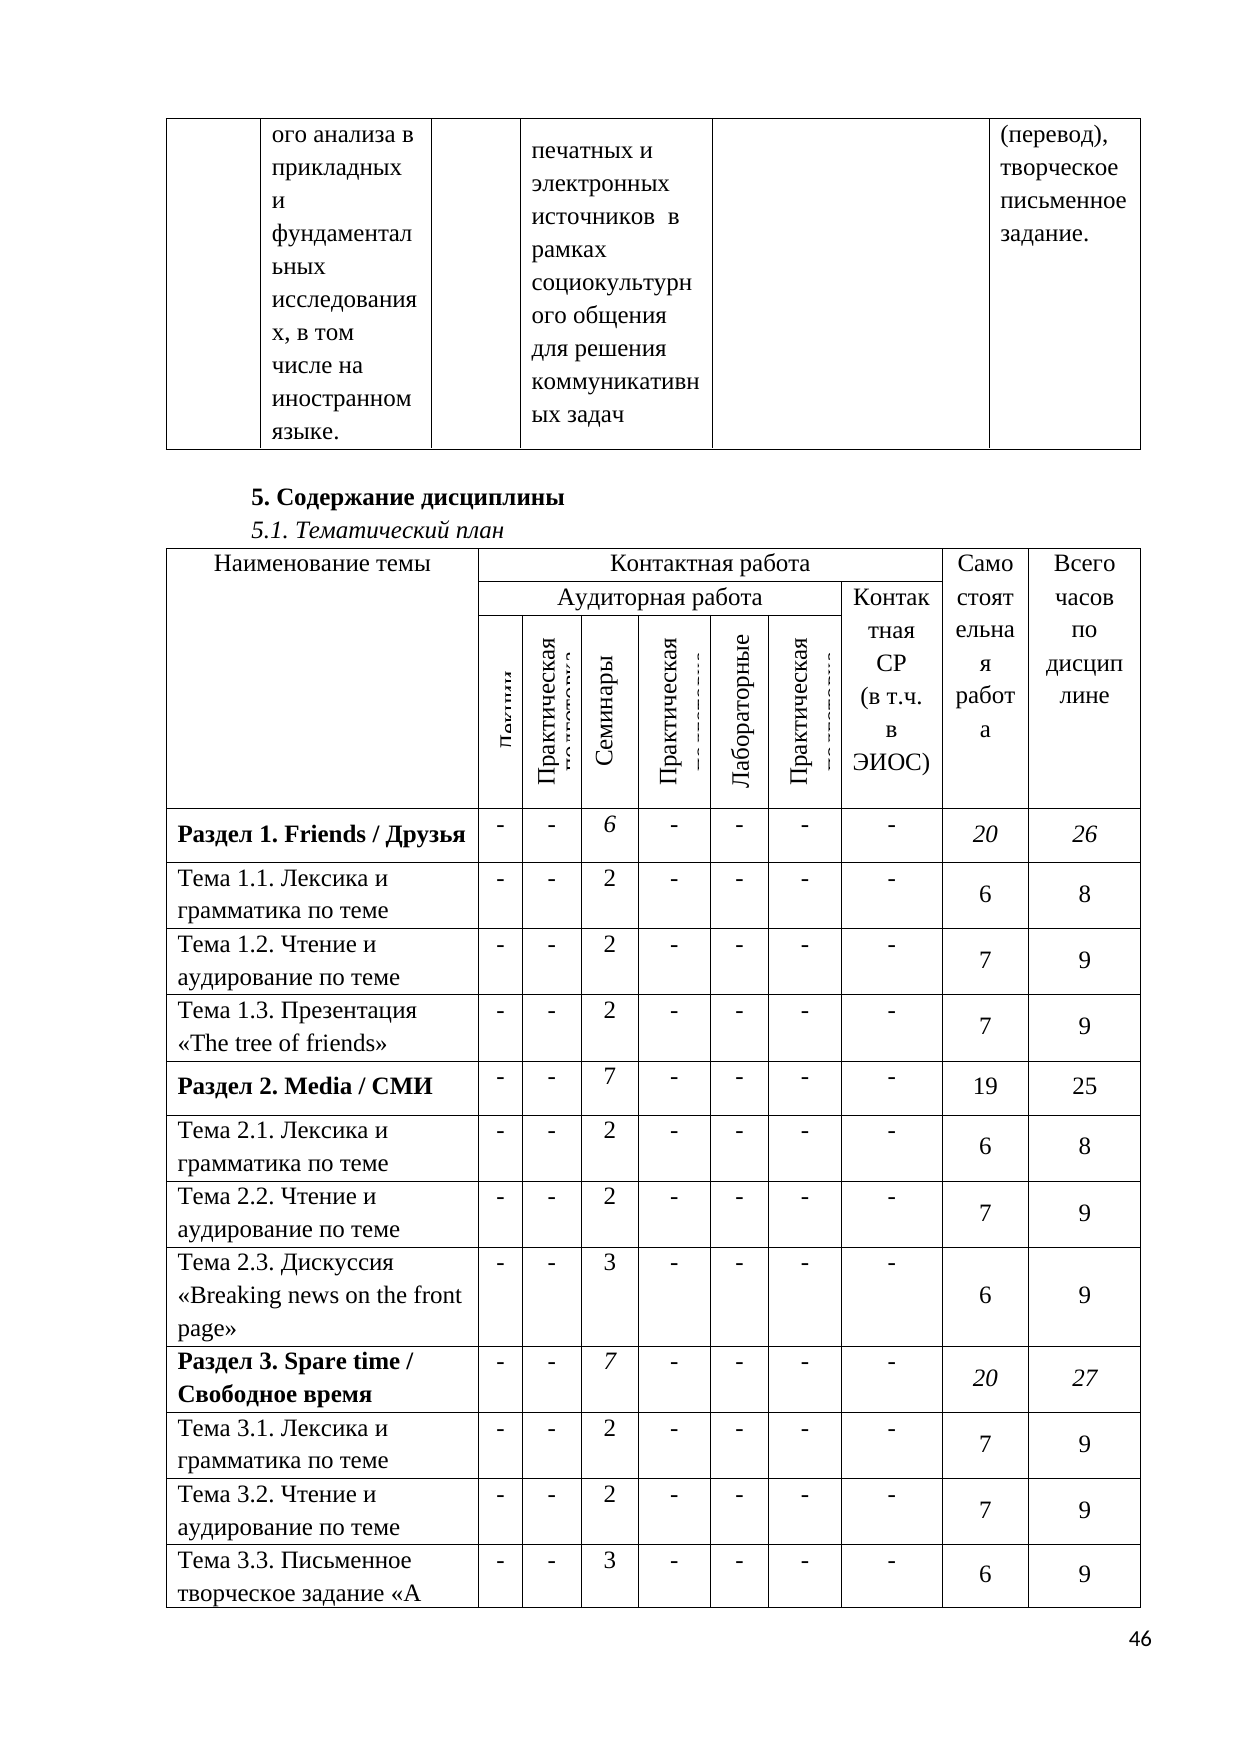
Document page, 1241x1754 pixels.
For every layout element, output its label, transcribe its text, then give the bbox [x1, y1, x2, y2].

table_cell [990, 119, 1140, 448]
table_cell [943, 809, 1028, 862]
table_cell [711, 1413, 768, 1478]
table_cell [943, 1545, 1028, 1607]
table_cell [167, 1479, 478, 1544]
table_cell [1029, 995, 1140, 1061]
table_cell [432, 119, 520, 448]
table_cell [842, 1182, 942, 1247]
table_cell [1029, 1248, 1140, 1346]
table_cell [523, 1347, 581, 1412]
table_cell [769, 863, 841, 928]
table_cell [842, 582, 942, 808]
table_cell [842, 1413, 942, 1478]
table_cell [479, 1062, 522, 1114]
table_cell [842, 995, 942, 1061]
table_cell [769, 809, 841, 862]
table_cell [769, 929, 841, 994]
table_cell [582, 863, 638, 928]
text 5. Содержание дисциплины [177, 482, 1152, 511]
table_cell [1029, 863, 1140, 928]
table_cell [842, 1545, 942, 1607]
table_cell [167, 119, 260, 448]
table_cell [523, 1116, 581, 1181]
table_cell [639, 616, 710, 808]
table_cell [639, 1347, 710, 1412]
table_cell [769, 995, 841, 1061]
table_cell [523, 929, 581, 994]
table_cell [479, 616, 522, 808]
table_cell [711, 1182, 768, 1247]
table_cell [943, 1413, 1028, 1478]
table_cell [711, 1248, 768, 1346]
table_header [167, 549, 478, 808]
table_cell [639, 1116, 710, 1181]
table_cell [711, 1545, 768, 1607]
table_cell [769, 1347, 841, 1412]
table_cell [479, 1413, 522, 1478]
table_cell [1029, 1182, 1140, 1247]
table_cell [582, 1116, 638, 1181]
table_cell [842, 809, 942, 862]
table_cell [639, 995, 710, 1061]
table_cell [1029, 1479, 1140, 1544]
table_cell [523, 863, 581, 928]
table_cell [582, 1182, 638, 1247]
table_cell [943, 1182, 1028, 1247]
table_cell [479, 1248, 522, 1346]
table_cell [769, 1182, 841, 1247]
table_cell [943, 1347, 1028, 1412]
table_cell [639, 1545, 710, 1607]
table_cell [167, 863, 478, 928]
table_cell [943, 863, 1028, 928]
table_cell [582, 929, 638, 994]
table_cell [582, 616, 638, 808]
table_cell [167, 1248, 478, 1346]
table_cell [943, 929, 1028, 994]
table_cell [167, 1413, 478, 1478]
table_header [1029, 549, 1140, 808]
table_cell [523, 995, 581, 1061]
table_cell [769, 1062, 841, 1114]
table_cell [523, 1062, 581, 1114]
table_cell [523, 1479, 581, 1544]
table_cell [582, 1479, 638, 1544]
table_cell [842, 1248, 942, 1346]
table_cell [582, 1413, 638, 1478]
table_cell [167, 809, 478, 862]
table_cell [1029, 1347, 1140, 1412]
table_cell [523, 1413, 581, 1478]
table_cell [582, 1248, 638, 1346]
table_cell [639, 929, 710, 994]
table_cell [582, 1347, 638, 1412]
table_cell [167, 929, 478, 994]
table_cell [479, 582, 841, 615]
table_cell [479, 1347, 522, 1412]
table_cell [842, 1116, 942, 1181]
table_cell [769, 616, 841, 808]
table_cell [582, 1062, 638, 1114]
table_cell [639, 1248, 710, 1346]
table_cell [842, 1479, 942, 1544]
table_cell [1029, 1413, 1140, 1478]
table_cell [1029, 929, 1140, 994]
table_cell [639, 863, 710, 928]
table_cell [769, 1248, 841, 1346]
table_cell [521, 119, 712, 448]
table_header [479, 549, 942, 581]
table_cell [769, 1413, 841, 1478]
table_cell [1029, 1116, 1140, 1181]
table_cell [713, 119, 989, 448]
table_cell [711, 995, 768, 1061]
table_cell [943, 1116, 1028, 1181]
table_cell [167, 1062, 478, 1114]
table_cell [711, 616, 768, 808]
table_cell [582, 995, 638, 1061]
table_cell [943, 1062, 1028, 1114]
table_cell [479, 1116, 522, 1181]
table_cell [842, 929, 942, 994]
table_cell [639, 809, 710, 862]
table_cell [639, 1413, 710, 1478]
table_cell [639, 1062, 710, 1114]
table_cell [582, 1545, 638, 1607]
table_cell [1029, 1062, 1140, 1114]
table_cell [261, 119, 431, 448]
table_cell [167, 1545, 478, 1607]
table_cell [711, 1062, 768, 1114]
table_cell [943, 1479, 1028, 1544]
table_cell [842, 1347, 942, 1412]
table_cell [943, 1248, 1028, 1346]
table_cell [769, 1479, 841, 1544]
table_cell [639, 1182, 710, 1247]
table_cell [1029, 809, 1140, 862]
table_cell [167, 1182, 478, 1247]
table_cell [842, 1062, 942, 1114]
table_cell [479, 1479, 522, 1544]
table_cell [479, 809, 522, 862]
text 5.1. Тематический план [177, 515, 1152, 544]
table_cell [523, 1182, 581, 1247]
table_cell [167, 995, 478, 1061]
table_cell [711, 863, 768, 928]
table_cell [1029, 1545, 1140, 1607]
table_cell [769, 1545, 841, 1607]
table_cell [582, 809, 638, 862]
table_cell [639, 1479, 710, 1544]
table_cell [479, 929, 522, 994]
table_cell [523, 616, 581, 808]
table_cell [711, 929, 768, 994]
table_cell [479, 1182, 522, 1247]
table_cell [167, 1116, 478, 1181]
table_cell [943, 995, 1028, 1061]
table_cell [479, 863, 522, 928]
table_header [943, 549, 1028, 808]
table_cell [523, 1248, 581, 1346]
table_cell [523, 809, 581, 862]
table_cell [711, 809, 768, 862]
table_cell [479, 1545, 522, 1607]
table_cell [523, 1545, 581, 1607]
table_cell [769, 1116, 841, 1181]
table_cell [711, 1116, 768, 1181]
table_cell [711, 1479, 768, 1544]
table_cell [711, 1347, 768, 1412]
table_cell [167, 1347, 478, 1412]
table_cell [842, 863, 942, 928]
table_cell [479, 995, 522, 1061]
